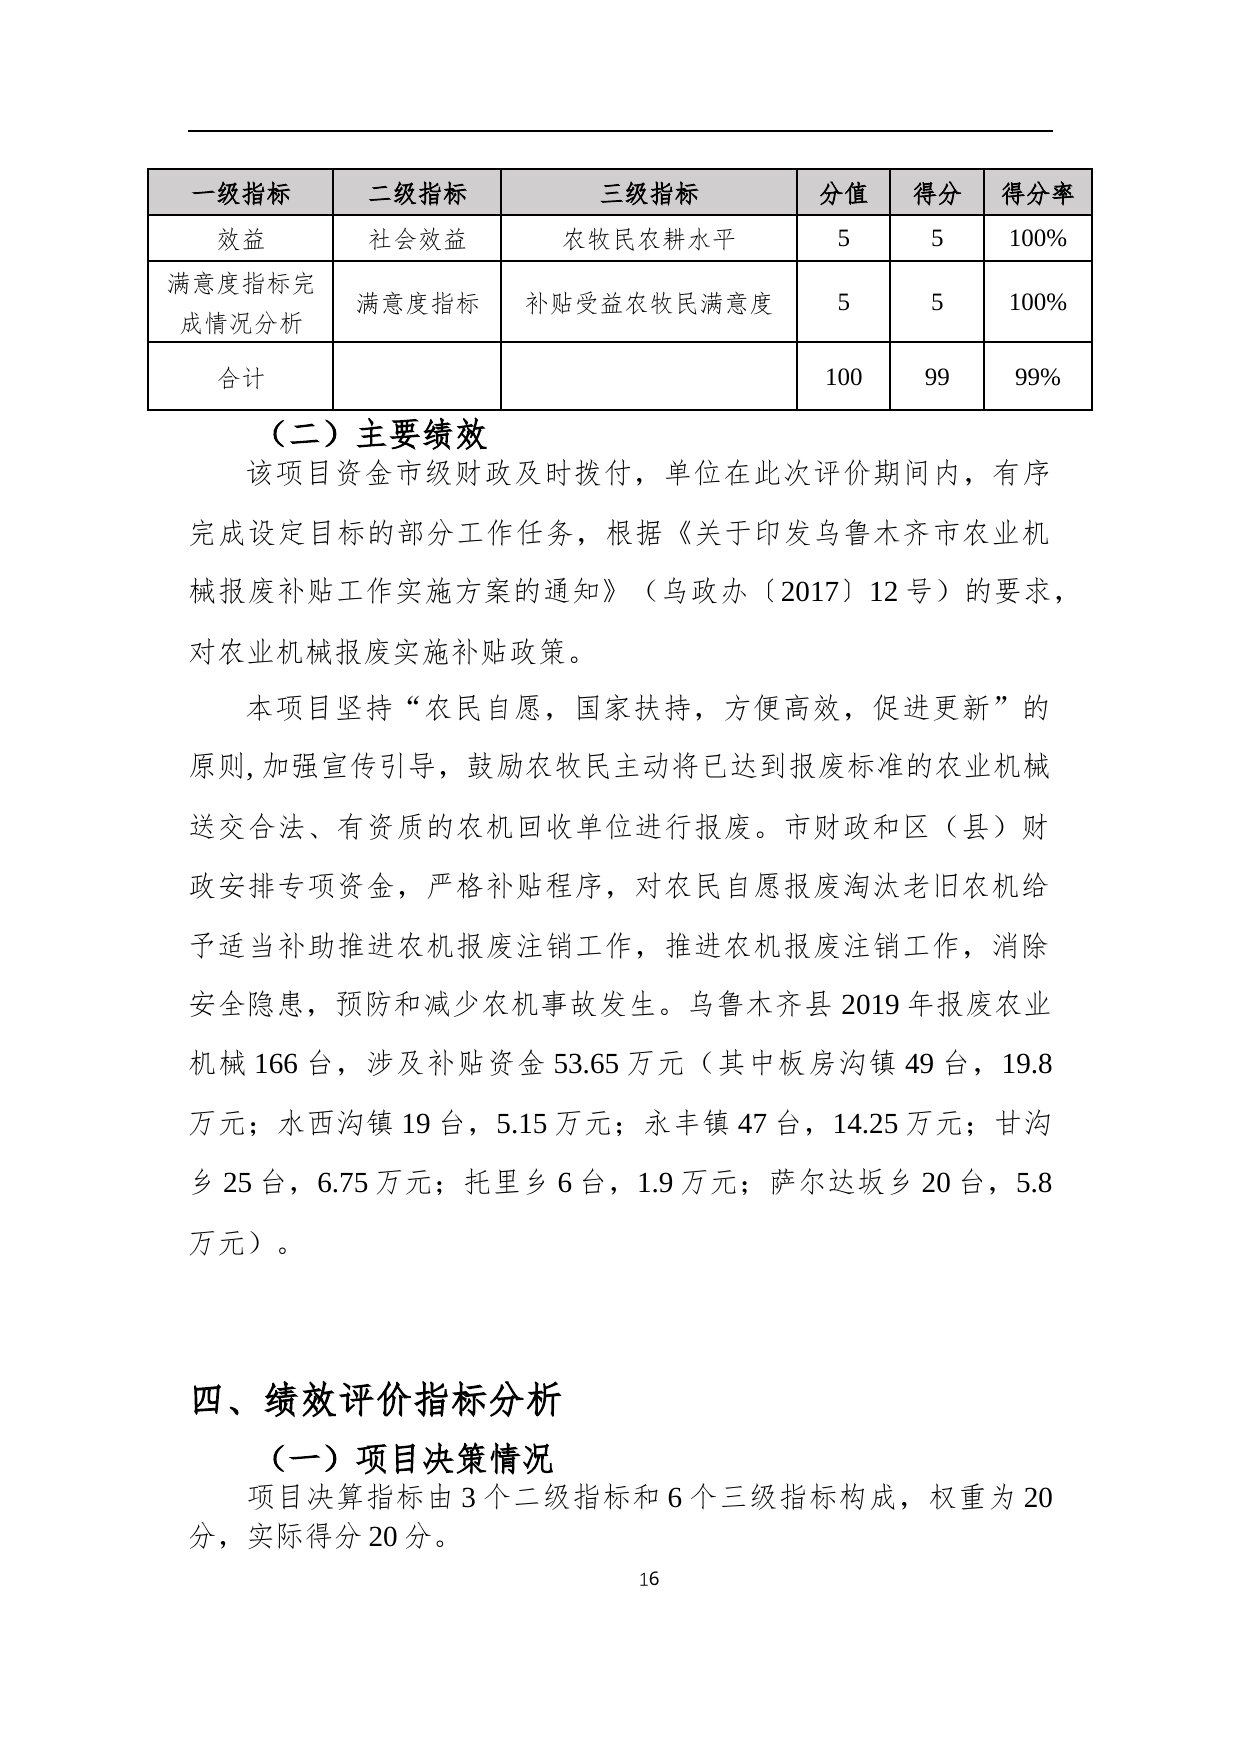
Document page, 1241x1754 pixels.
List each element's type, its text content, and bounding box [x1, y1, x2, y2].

table_header 三级指标 [502, 170, 796, 214]
table_cell 满意度指标完成情况分析 [149, 262, 332, 341]
table_header 二级指标 [334, 170, 500, 214]
table_cell 5 [798, 216, 889, 260]
table_cell 99 [891, 343, 983, 409]
table_cell 100% [985, 262, 1091, 341]
text 项目决算指标由3个二级指标和6个三级指标构成，权重为20分，实际得分20分。 [187, 1476, 1053, 1555]
text 本项目坚持“农民自愿，国家扶持，方便高效，促进更新”的原则, 加强宣传引导，鼓励农牧民主动将已达到报废标准的农业机械送交合法、有资质的农机回收单位进行报废。市财政和区（县）财政安排专项资金，严格补贴程序，对农民自愿报废淘汰老旧农机给予适当补助推进农机报废注销工作，推进农机报废注销工作，消除安全隐患，预防和减少农机事故发生。乌鲁木齐县2019年报废农业机械166台，涉及补贴资金53.65万元（其中板房沟镇49台，19.8万元；水西沟镇19台，5.15万元；永丰镇47台，14.25万元；甘沟乡25台，6.75万元；托里乡6台，1.9万元；萨尔达坂乡20台，5.8万元）。 [187, 686, 1053, 1261]
table_header 得分 [891, 170, 983, 214]
subtitle （二）主要绩效 [187, 411, 1053, 451]
table_cell 农牧民农耕水平 [502, 216, 796, 260]
table_header 分值 [798, 170, 889, 214]
subtitle （一）项目决策情况 [187, 1436, 1053, 1476]
table_cell 100 [798, 343, 889, 409]
table_cell 效益 [149, 216, 332, 260]
table_cell 5 [798, 262, 889, 341]
table_cell [334, 343, 500, 409]
table_cell 合计 [149, 343, 332, 409]
table_header 一级指标 [149, 170, 332, 214]
table_cell 满意度指标 [334, 262, 500, 341]
table_cell 补贴受益农牧民满意度 [502, 262, 796, 341]
table_cell 100% [985, 216, 1091, 260]
table_cell 社会效益 [334, 216, 500, 260]
table_cell 5 [891, 216, 983, 260]
subtitle 四、绩效评价指标分析 [187, 1357, 1053, 1436]
table_cell 5 [891, 262, 983, 341]
table_header 得分率 [985, 170, 1091, 214]
table_cell [502, 343, 796, 409]
table_cell 99% [985, 343, 1091, 409]
text 该项目资金市级财政及时拨付，单位在此次评价期间内，有序完成设定目标的部分工作任务，根据《关于印发乌鲁木齐市农业机械报废补贴工作实施方案的通知》（乌政办〔2017〕12号）的要求，对农业机械报废实施补贴政策。 [187, 451, 1053, 669]
